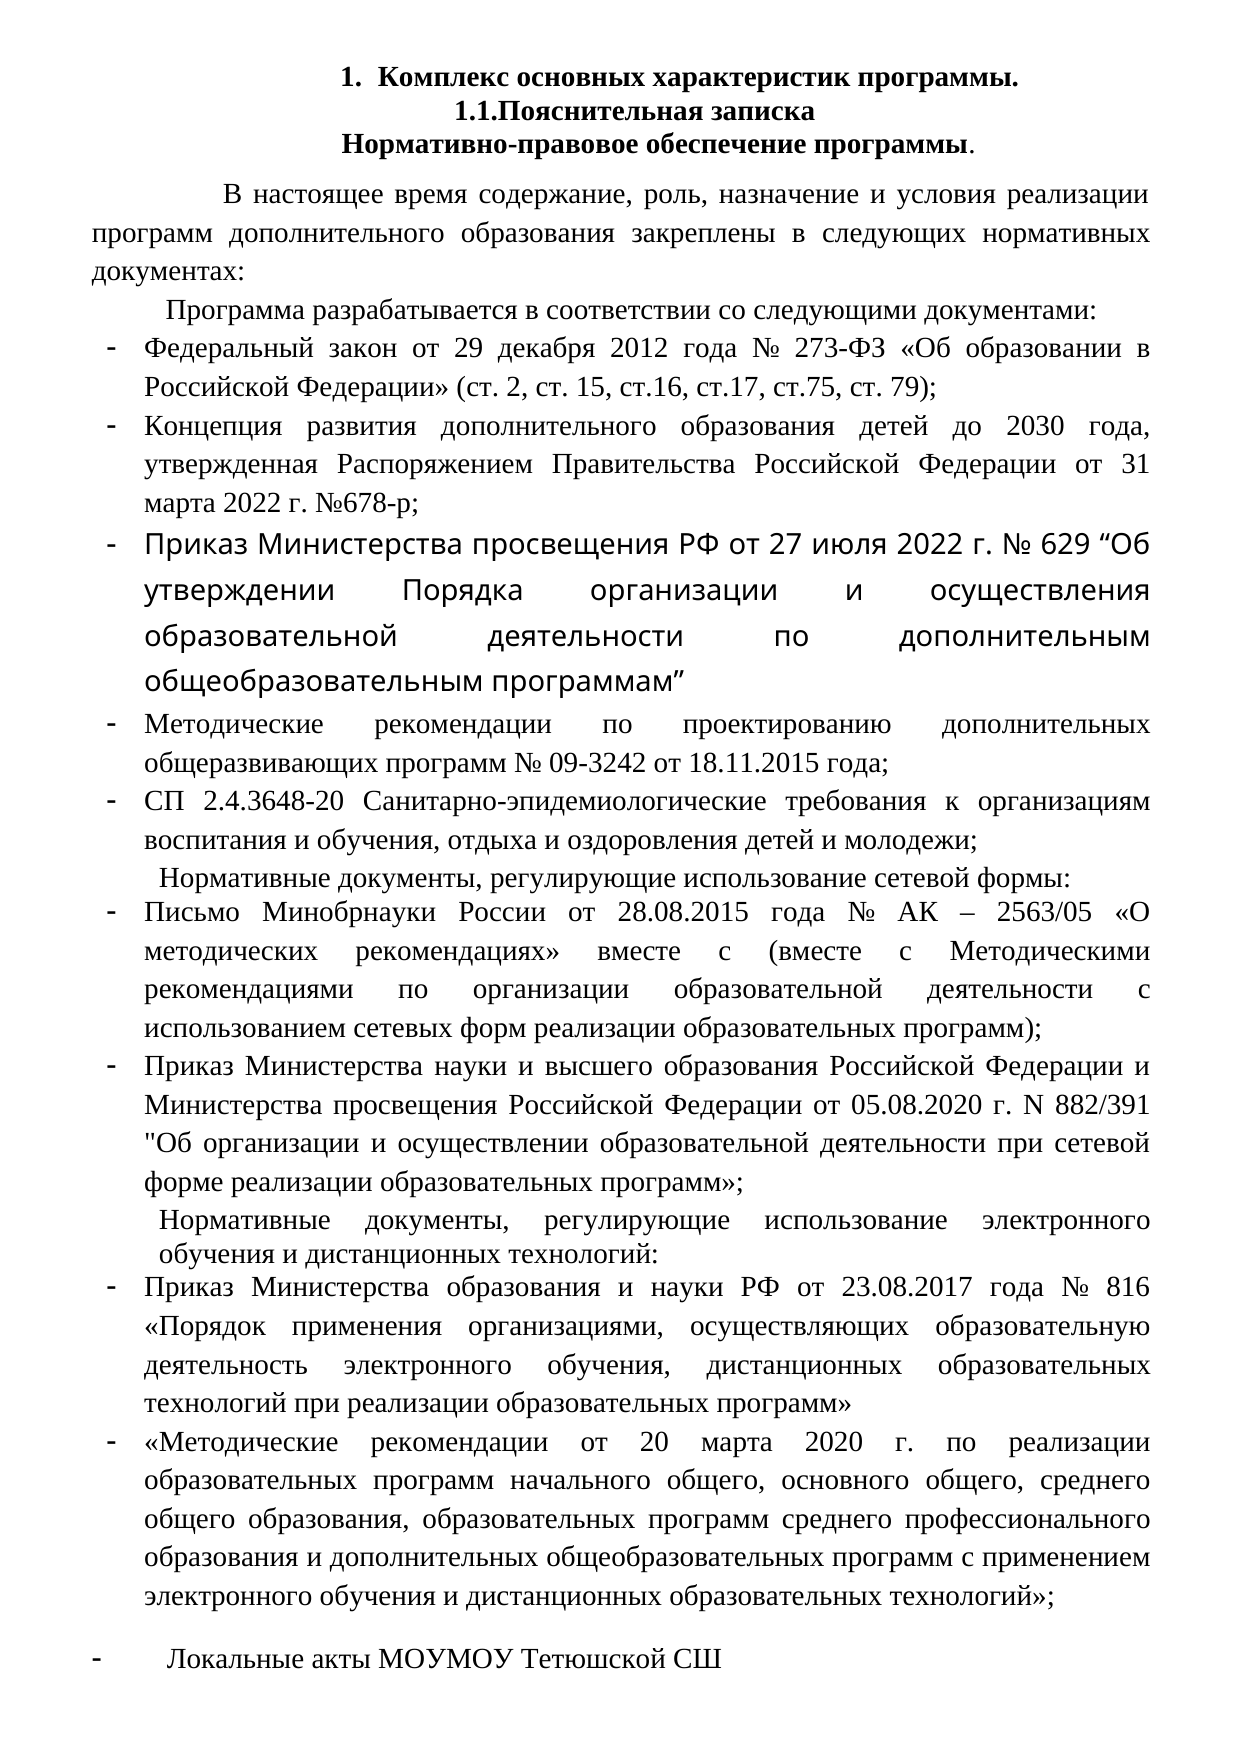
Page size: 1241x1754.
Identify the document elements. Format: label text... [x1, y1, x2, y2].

list Приказ Министерства науки и высшего образования Российской Федерации и Министерства просвещения Российской Федерации от 05.08.2020 г. N 882/391 "Об организации и осуществлении образовательной деятельности при сетевой форме реализации образовательных программ»; [106, 1048, 1151, 1197]
list Приказ Министерства просвещения РФ от 27 июля 2022 г. № 629 “Об утверждении Порядка организации и осуществления образовательной деятельности по дополнительным общеобразовательным программам” [106, 523, 1151, 700]
text Нормативные документы, регулирующие использование сетевой формы: [159, 860, 1151, 894]
list СП 2.4.3648-20 Санитарно-эпидемиологические требования к организациям воспитания и обучения, отдыха и оздоровления детей и молодежи; [106, 783, 1151, 855]
text Нормативно-правовое обеспечение программы. [92, 126, 1151, 160]
list «Методические рекомендации от 20 марта 2020 г. по реализации образовательных программ начального общего, основного общего, среднего общего образования, образовательных программ среднего профессионального образования и дополнительных общеобразовательных программ с применением электронного обучения и дистанционных образовательных технологий»; [106, 1424, 1151, 1612]
list Комплекс основных характеристик программы. [340, 59, 1092, 93]
list Концепция развития дополнительного образования детей до 2030 года, утвержденная Распоряжением Правительства Российской Федерации от 31 марта 2022 г. №678-р; [106, 408, 1151, 518]
text В настоящее время содержание, роль, назначение и условия реализации программ дополнительного образования закреплены в следующих нормативных документах: [92, 176, 1151, 287]
list Методические рекомендации по проектированию дополнительных общеразвивающих программ № 09-3242 от 18.11.2015 года; [106, 706, 1151, 778]
list Локальные акты МОУМОУ Тетюшской СШ [92, 1642, 1151, 1675]
list Федеральный закон от 29 декабря 2012 года № 273-ФЗ «Об образовании в Российской Федерации» (ст. 2, ст. 15, ст.16, ст.17, ст.75, ст. 79); [106, 331, 1151, 403]
list Письмо Минобрнауки России от 28.08.2015 года № АК – 2563/05 «О методических рекомендациях» вместе с (вместе с Методическими рекомендациями по организации образовательной деятельности с использованием сетевых форм реализации образовательных программ); [106, 894, 1151, 1043]
text Нормативные документы, регулирующие использование электронного обучения и дистанционных технологий: [159, 1202, 1151, 1269]
text 1.1.Пояснительная записка [454, 93, 993, 126]
text Программа разрабатывается в соответствии со следующими документами: [92, 292, 1149, 326]
list Приказ Министерства образования и науки РФ от 23.08.2017 года № 816 «Порядок применения организациями, осуществляющих образовательную деятельность электронного обучения, дистанционных образовательных технологий при реализации образовательных программ» [106, 1269, 1151, 1419]
